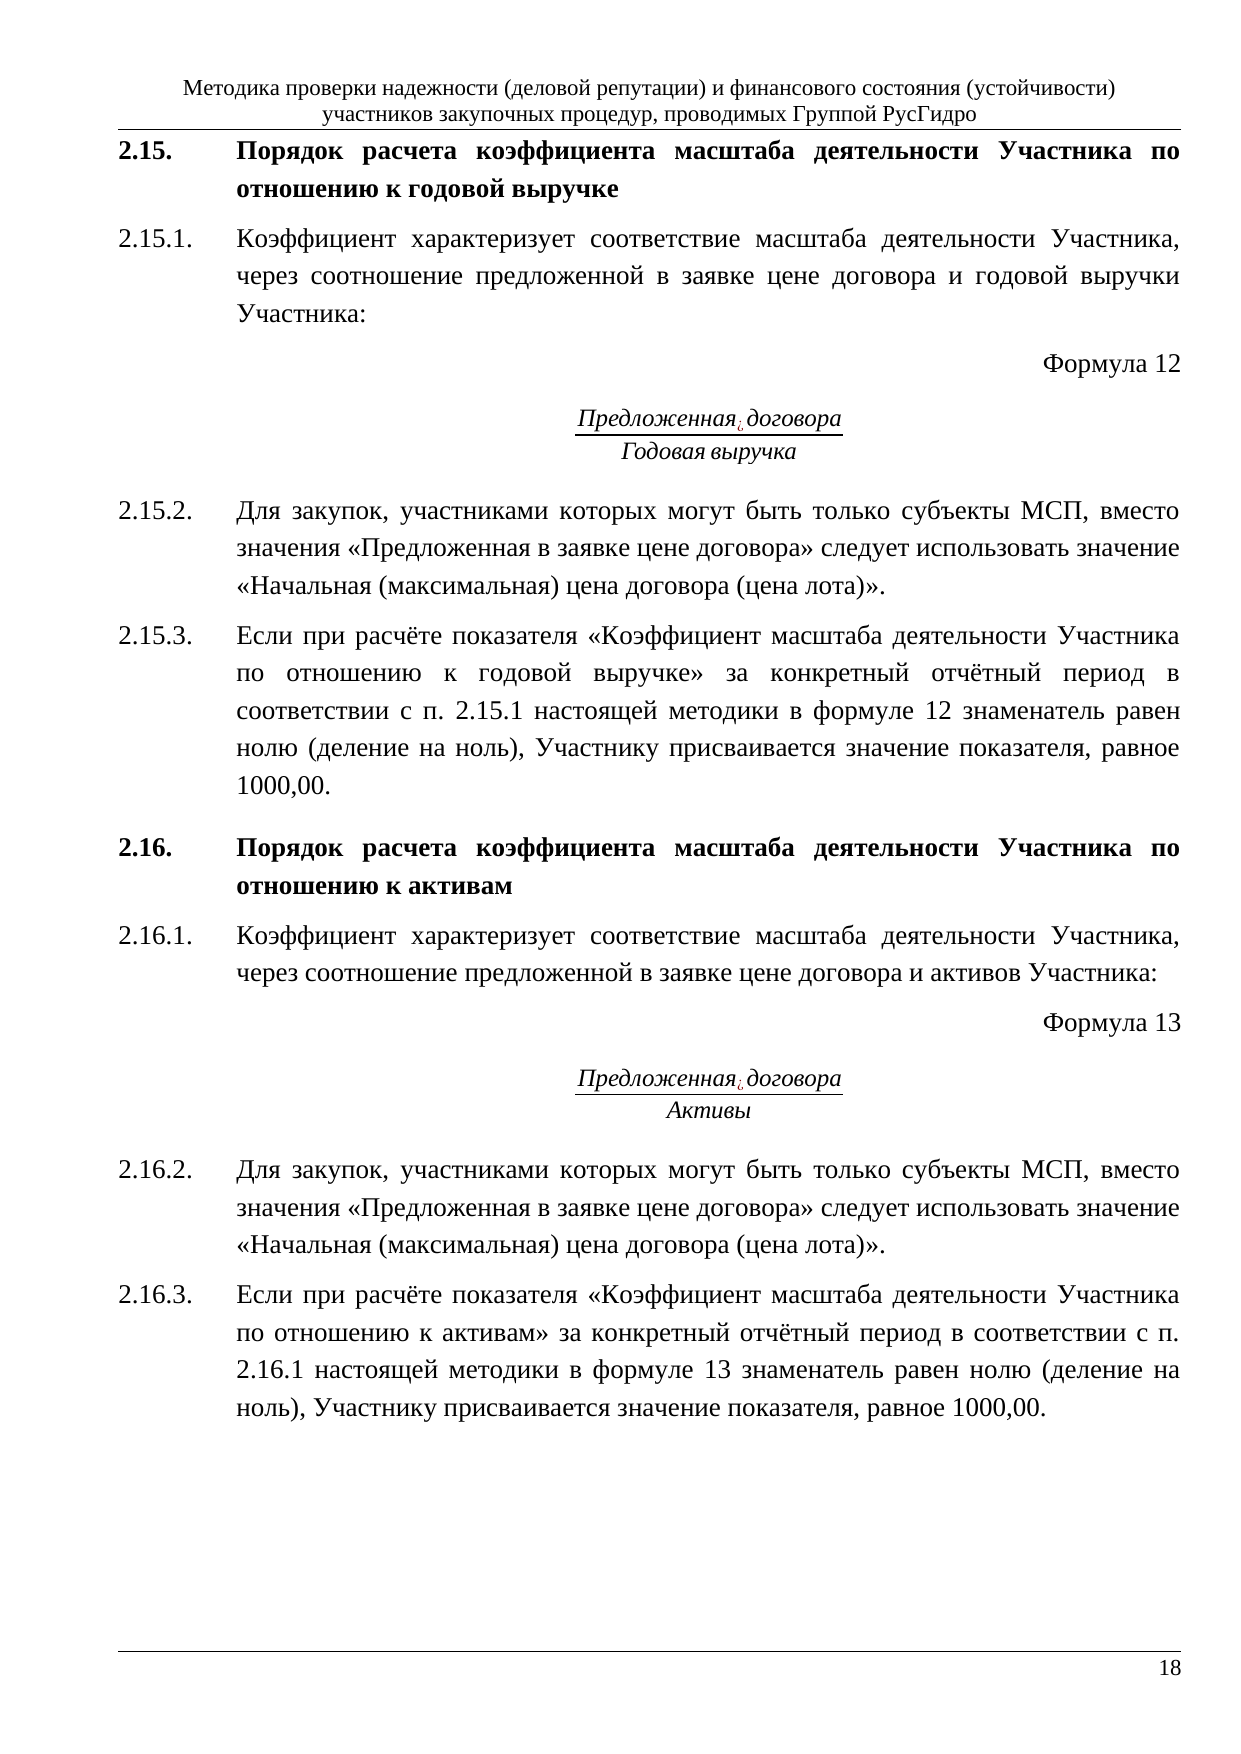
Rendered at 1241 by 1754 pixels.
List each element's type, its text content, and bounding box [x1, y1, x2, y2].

text Коэффициент характеризует соответствие масштаба деятельности Участника, через соотношение предложенной в заявке цене договора и активов Участника: [118, 914, 1181, 989]
text Формула 13 [118, 1002, 1181, 1039]
text Для закупок, участниками которых могут быть только субъекты МСП, вместо значения «Предложенная в заявке цене договора» следует использовать значение «Начальная (максимальная) цена договора (цена лота)». [118, 1148, 1181, 1261]
text Для закупок, участниками которых могут быть только субъекты МСП, вместо значения «Предложенная в заявке цене договора» следует использовать значение «Начальная (максимальная) цена договора (цена лота)». [118, 489, 1181, 602]
text Если при расчёте показателя «Коэффициент масштаба деятельности Участника по отношению к годовой выручке» за конкретный отчётный период в соответствии с п. 2.15.1 настоящей методики в формуле 12 знаменатель равен нолю (деление на ноль), Участнику присваивается значение показателя, равное 1000,00. [118, 614, 1181, 802]
text Если при расчёте показателя «Коэффициент масштаба деятельности Участника по отношению к активам» за конкретный отчётный период в соответствии с п. 2.16.1 настоящей методики в формуле 13 знаменатель равен нолю (деление на ноль), Участнику присваивается значение показателя, равное 1000,00. [118, 1273, 1181, 1423]
text Порядок расчета коэффициента масштаба деятельности Участника по отношению к годовой выручке [118, 130, 1181, 205]
text Коэффициент характеризует соответствие масштаба деятельности Участника, через соотношение предложенной в заявке цене договора и годовой выручки Участника: [118, 217, 1181, 330]
text Порядок расчета коэффициента масштаба деятельности Участника по отношению к активам [118, 827, 1181, 902]
text Формула 12 [118, 342, 1181, 380]
